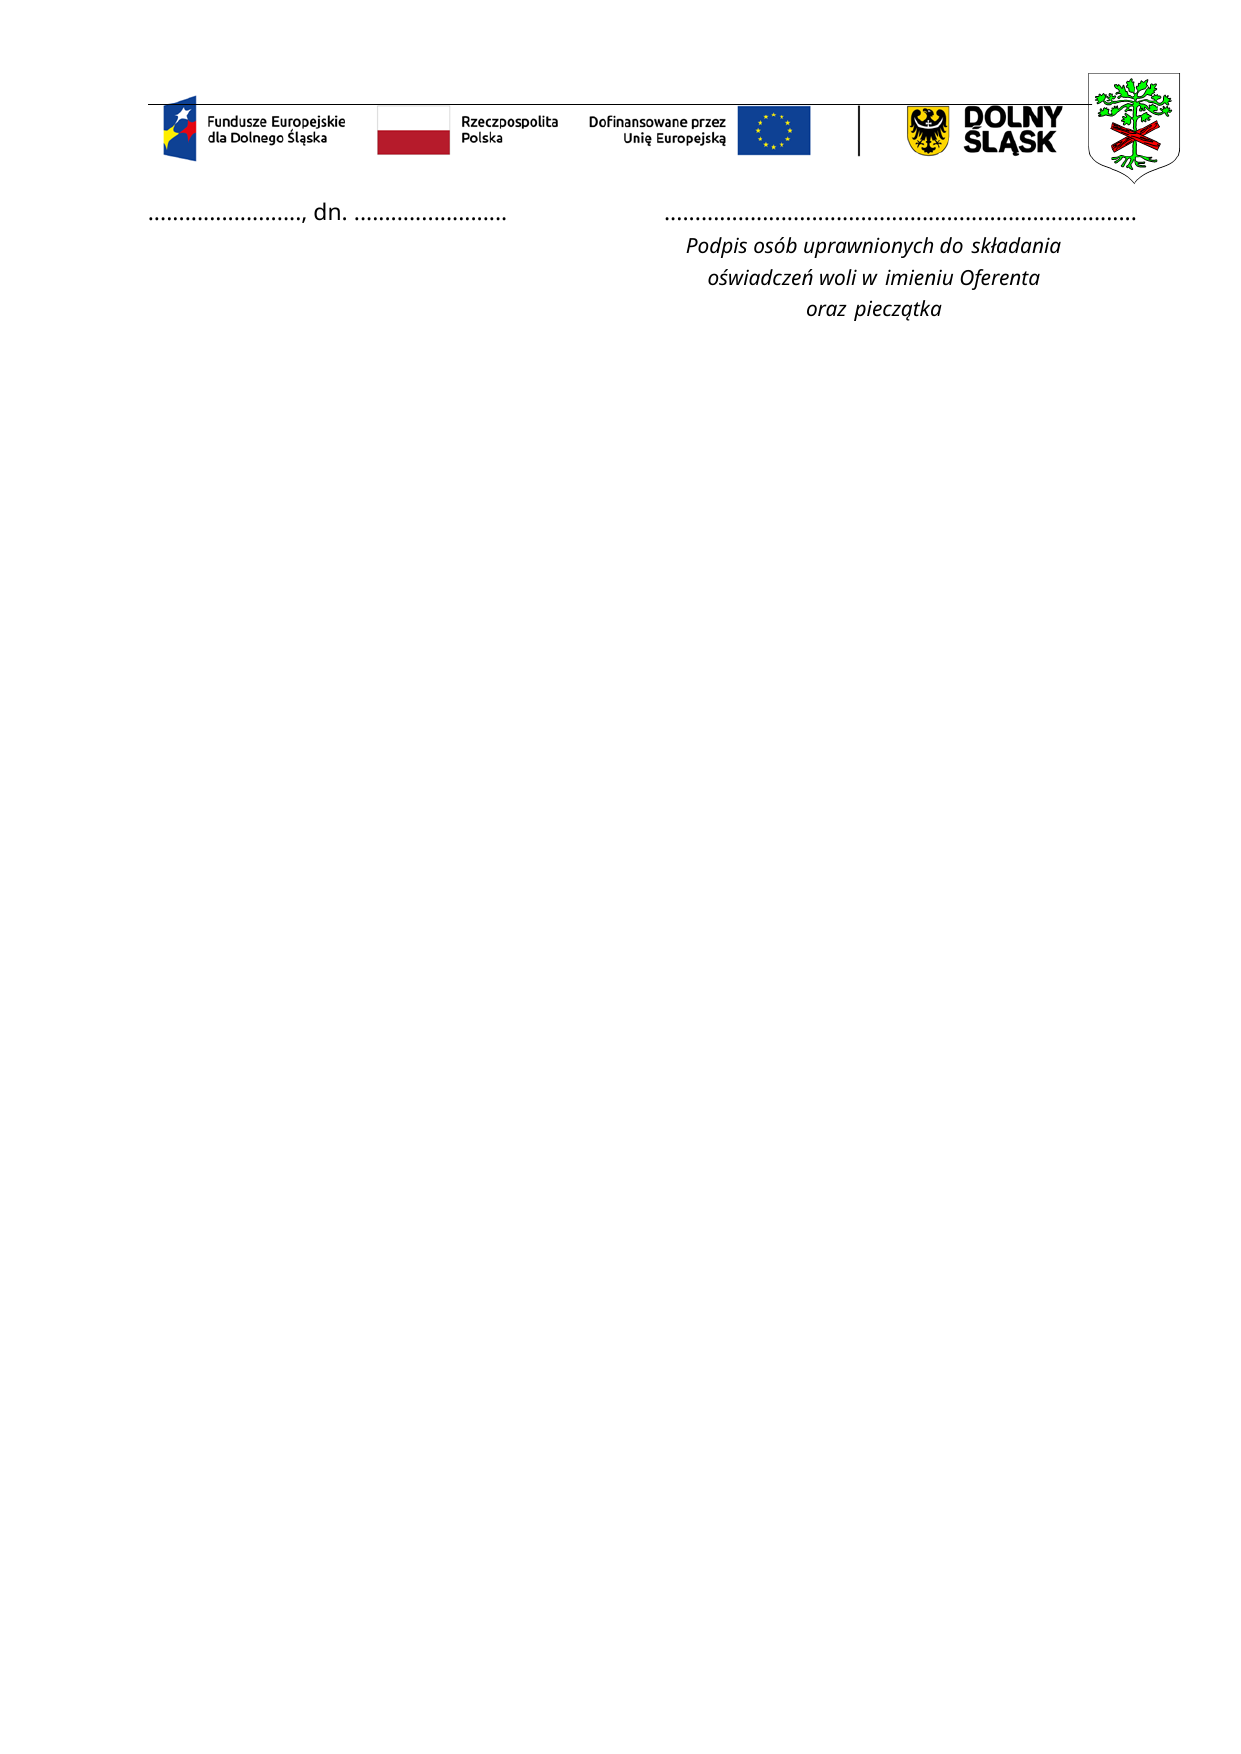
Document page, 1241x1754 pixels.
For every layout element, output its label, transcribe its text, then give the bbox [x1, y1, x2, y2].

text ........................., dn. ......................... ............................................................................. [148, 152, 1196, 227]
picture [1088, 73, 1181, 152]
text Podpis osób uprawnionych do składania oświadczeń woli w imieniu Oferenta oraz pieczątka [664, 231, 1085, 323]
picture [147, 79, 1063, 177]
